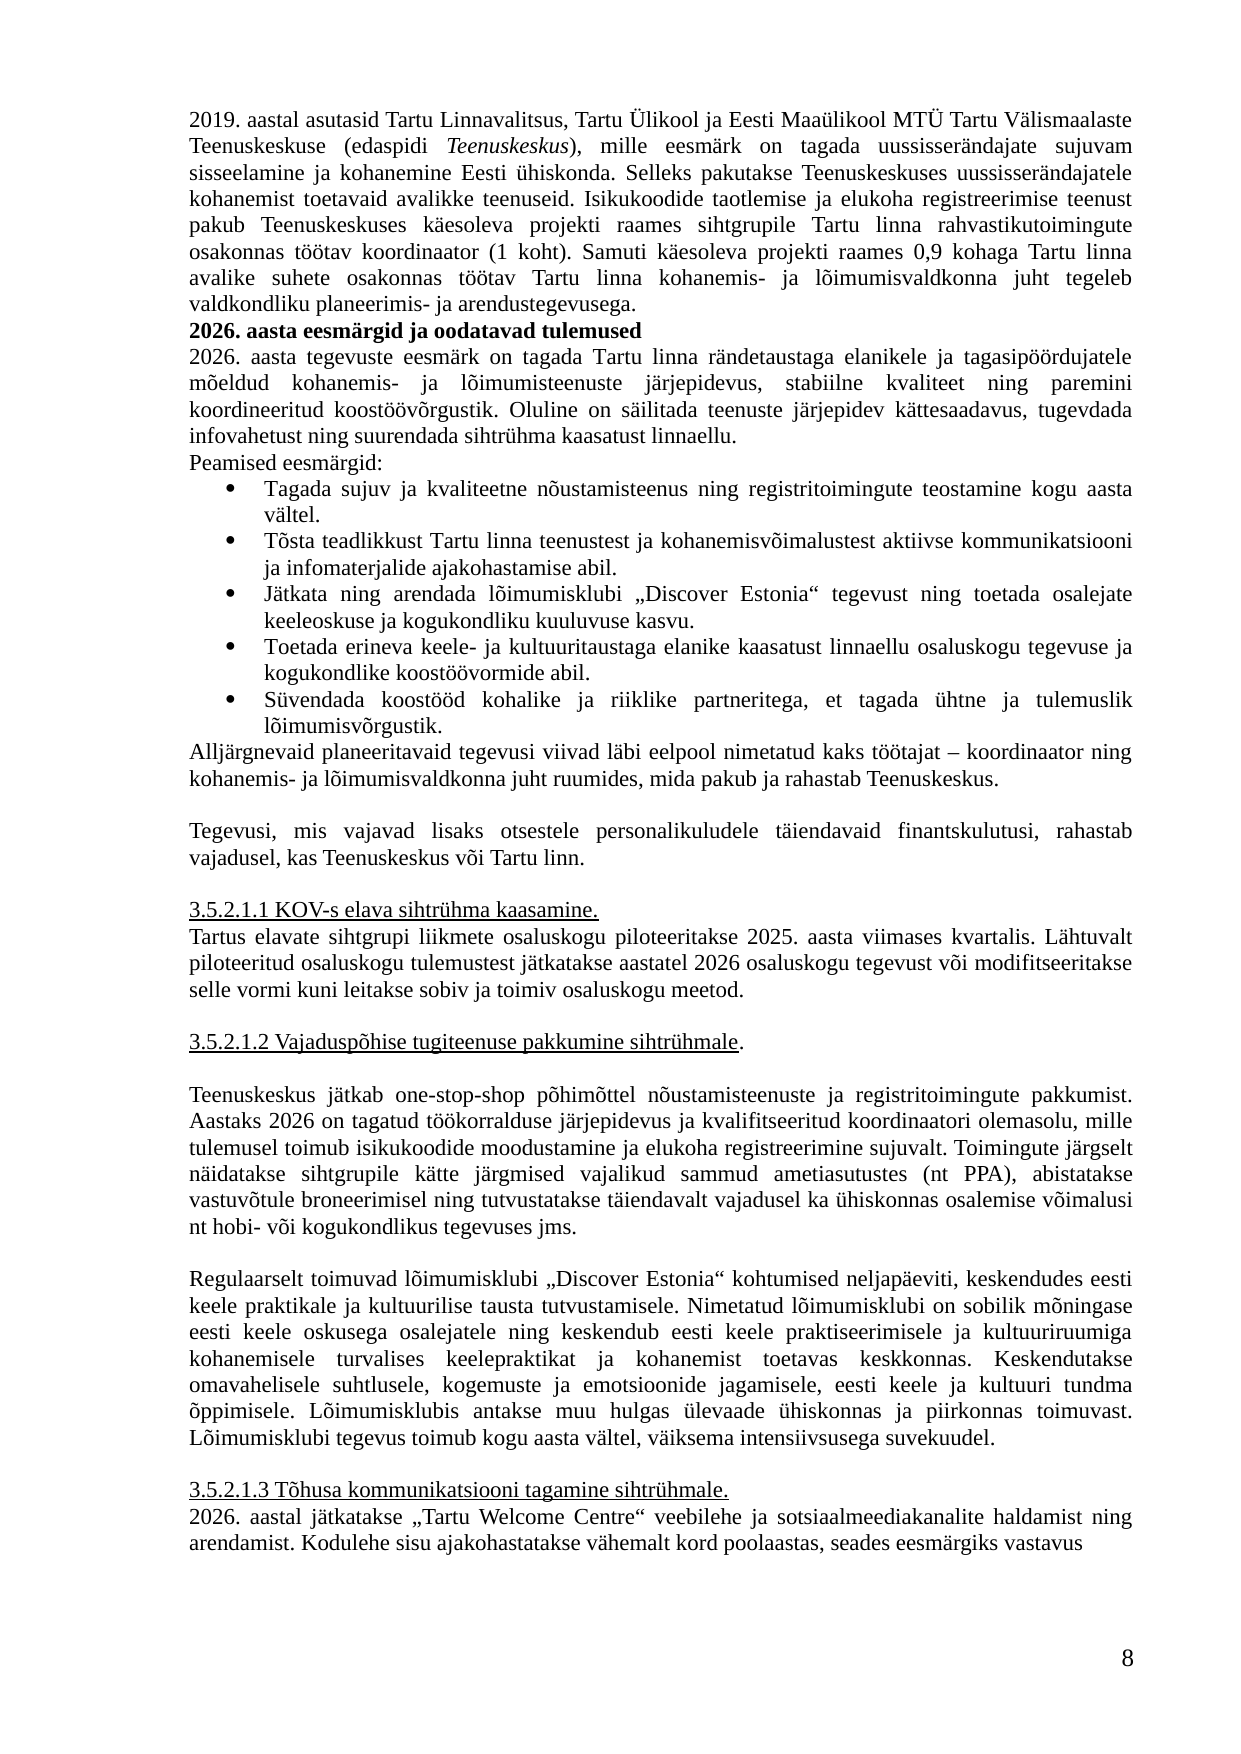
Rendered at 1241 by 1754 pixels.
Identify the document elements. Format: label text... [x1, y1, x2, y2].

list Tagada sujuv ja kvaliteetne nõustamisteenus ning registritoimingute teostamine kogu aasta vältel. [226, 475, 1134, 528]
text 2026. aasta eesmärgid ja oodatavad tulemused [189, 317, 1134, 343]
text 2019. aastal asutasid Tartu Linnavalitsus, Tartu Ülikool ja Eesti Maaülikool MTÜ Tartu Välismaalaste Teenuskeskuse (edaspidi Teenuskeskus), mille eesmärk on tagada uussisserändajate sujuvam sisseelamine ja kohanemine Eesti ühiskonda. Selleks pakutakse Teenuskeskuses uussisserändajatele kohanemist toetavaid avalikke teenuseid. Isikukoodide taotlemise ja elukoha registreerimise teenust pakub Teenuskeskuses käesoleva projekti raames sihtgrupile Tartu linna rahvastikutoimingute osakonnas töötav koordinaator (1 koht). Samuti käesoleva projekti raames 0,9 kohaga Tartu linna avalike suhete osakonnas töötav Tartu linna kohanemis- ja lõimumisvaldkonna juht tegeleb valdkondliku planeerimis- ja arendustegevusega. [189, 106, 1134, 317]
list Toetada erineva keele- ja kultuuritaustaga elanike kaasatust linnaellu osaluskogu tegevuse ja kogukondlike koostöövormide abil. [226, 633, 1134, 686]
text Regulaarselt toimuvad lõimumisklubi „Discover Estonia“ kohtumised neljapäeviti, keskendudes eesti keele praktikale ja kultuurilise tausta tutvustamisele. Nimetatud lõimumisklubi on sobilik mõningase eesti keele oskusega osalejatele ning keskendub eesti keele praktiseerimisele ja kultuuriruumiga kohanemisele turvalises keelepraktikat ja kohanemist toetavas keskkonnas. Keskendutakse omavahelisele suhtlusele, kogemuste ja emotsioonide jagamisele, eesti keele ja kultuuri tundma õppimisele. Lõimumisklubis antakse muu hulgas ülevaade ühiskonnas ja piirkonnas toimuvast. Lõimumisklubi tegevus toimub kogu aasta vältel, väiksema intensiivsusega suvekuudel. [189, 1266, 1134, 1450]
text Tartus elavate sihtgrupi liikmete osaluskogu piloteeritakse 2025. aasta viimases kvartalis. Lähtuvalt piloteeritud osaluskogu tulemustest jätkatakse aastatel 2026 osaluskogu tegevust või modifitseeritakse selle vormi kuni leitakse sobiv ja toimiv osaluskogu meetod. [189, 923, 1134, 1002]
text Peamised eesmärgid: [189, 448, 1134, 475]
text 3.5.2.1.3 Tõhusa kommunikatsiooni tagamine sihtrühmale. [189, 1476, 1134, 1503]
list Jätkata ning arendada lõimumisklubi „Discover Estonia“ tegevust ning toetada osalejate keeleoskuse ja kogukondliku kuuluvuse kasvu. [226, 580, 1134, 633]
text 2026. aasta tegevuste eesmärk on tagada Tartu linna rändetaustaga elanikele ja tagasipöördujatele mõeldud kohanemis- ja lõimumisteenuste järjepidevus, stabiilne kvaliteet ning paremini koordineeritud koostöövõrgustik. Oluline on säilitada teenuste järjepidev kättesaadavus, tugevdada infovahetust ning suurendada sihtrühma kaasatust linnaellu. [189, 343, 1134, 448]
text Teenuskeskus jätkab one-stop-shop põhimõttel nõustamisteenuste ja registritoimingute pakkumist. Aastaks 2026 on tagatud töökorralduse järjepidevus ja kvalifitseeritud koordinaatori olemasolu, mille tulemusel toimub isikukoodide moodustamine ja elukoha registreerimine sujuvalt. Toimingute järgselt näidatakse sihtgrupile kätte järgmised vajalikud sammud ametiasutustes (nt PPA), abistatakse vastuvõtule broneerimisel ning tutvustatakse täiendavalt vajadusel ka ühiskonnas osalemise võimalusi nt hobi- või kogukondlikus tegevuses jms. [189, 1081, 1134, 1239]
text Tegevusi, mis vajavad lisaks otsestele personalikuludele täiendavaid finantskulutusi, rahastab vajadusel, kas Teenuskeskus või Tartu linn. [189, 817, 1134, 870]
list Süvendada koostööd kohalike ja riiklike partneritega, et tagada ühtne ja tulemuslik lõimumisvõrgustik. [226, 686, 1134, 738]
text 3.5.2.1.1 KOV-s elava sihtrühma kaasamine. [189, 897, 1134, 923]
text Alljärgnevaid planeeritavaid tegevusi viivad läbi eelpool nimetatud kaks töötajat – koordinaator ning kohanemis- ja lõimumisvaldkonna juht ruumides, mida pakub ja rahastab Teenuskeskus. [189, 738, 1134, 791]
list Tõsta teadlikkust Tartu linna teenustest ja kohanemisvõimalustest aktiivse kommunikatsiooni ja infomaterjalide ajakohastamise abil. [226, 528, 1134, 580]
text 3.5.2.1.2 Vajaduspõhise tugiteenuse pakkumine sihtrühmale. [189, 1028, 1134, 1055]
text 2026. aastal jätkatakse „Tartu Welcome Centre“ veebilehe ja sotsiaalmeediakanalite haldamist ning arendamist. Kodulehe sisu ajakohastatakse vähemalt kord poolaastas, seades eesmärgiks vastavus [189, 1503, 1134, 1555]
